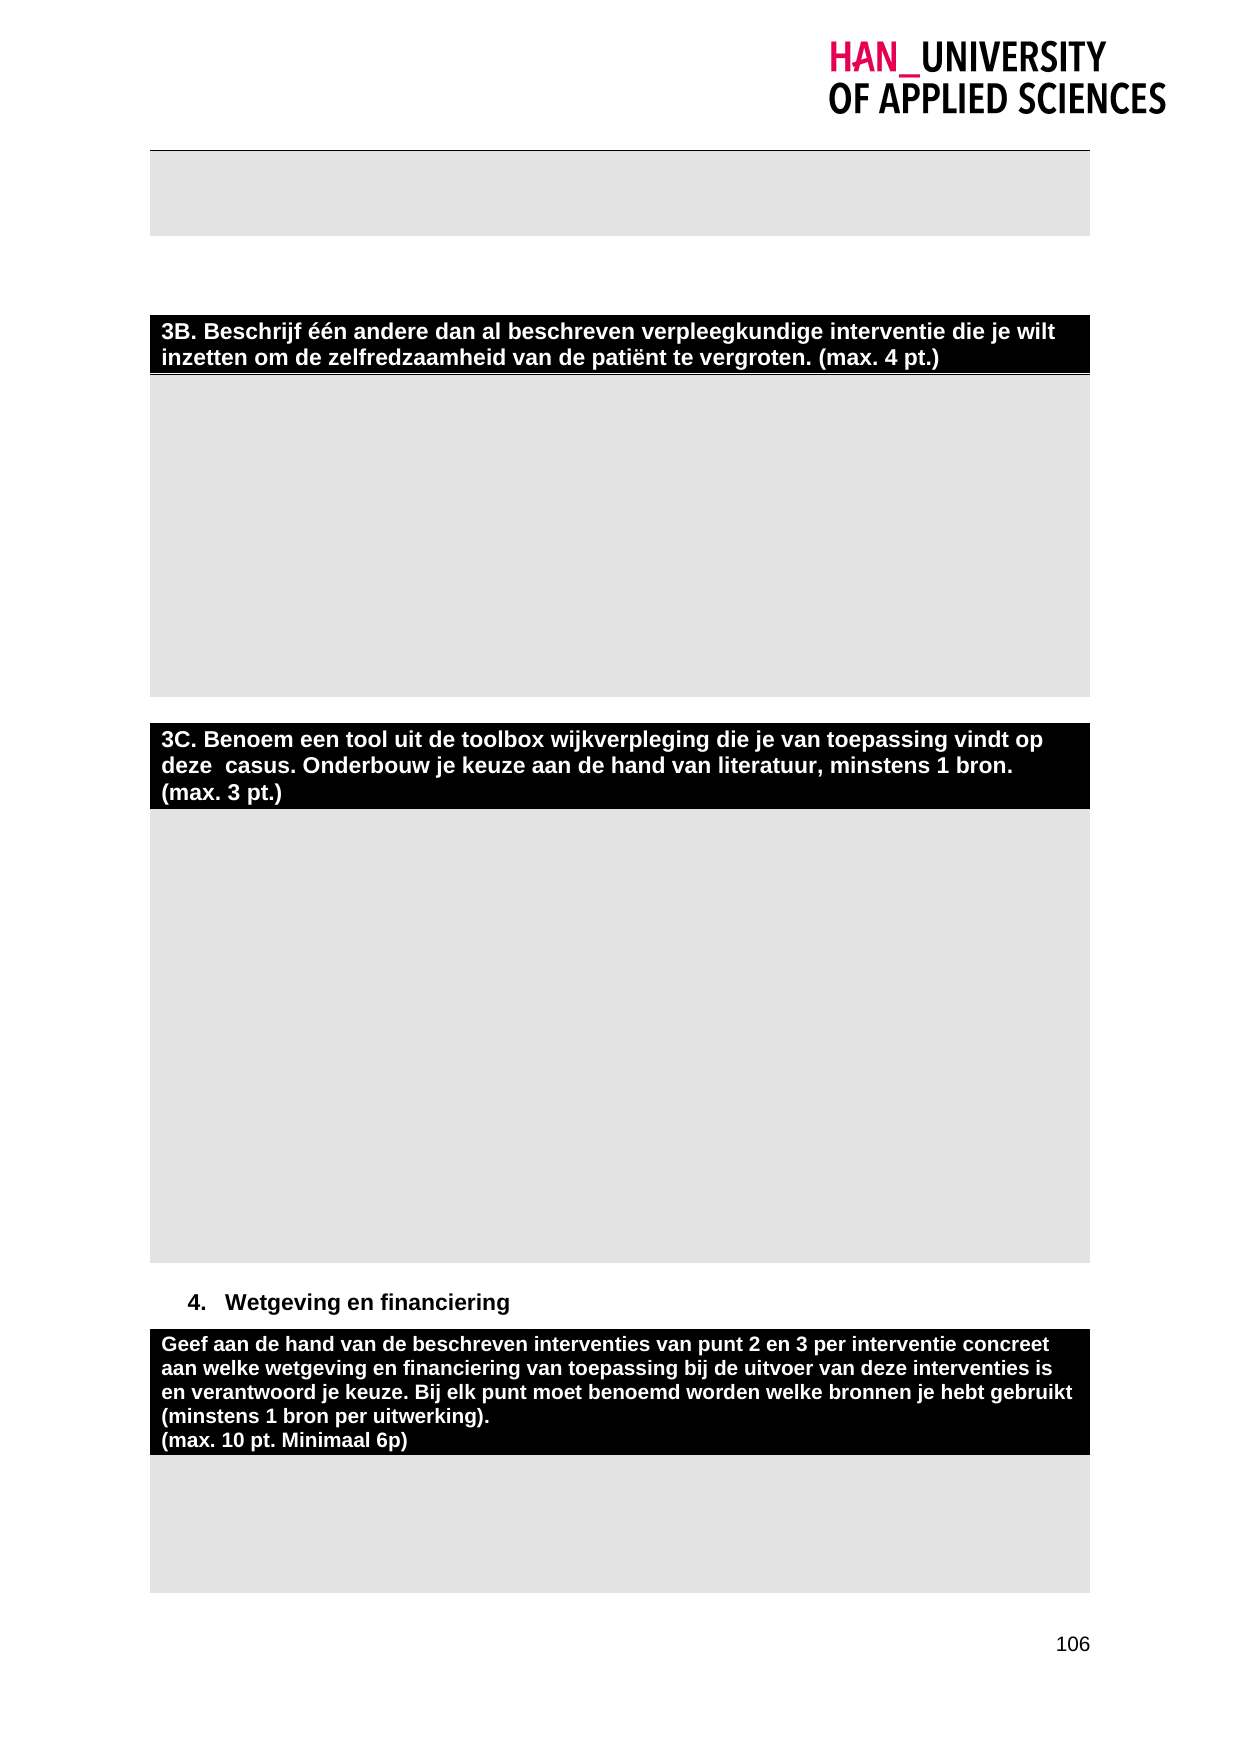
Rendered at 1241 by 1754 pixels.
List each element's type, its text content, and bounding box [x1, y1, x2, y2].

table_header Geef aan de hand van de beschreven interventies van punt 2 en 3 per interventie concreet aan welke wetgeving en financiering van toepassing bij de uitvoer van deze interventies is en verantwoord je keuze. Bij elk punt moet benoemd worden welke bronnen je hebt gebruikt (minstens 1 bron per uitwerking). (max. 10 pt. Minimaal 6p) [150, 1329, 1090, 1454]
list Wetgeving en financiering [187, 1289, 1090, 1316]
table_cell [150, 1455, 1090, 1593]
table_cell [150, 375, 1090, 697]
table_header 3B. Beschrijf één andere dan al beschreven verpleegkundige interventie die je wilt inzetten om de zelfredzaamheid van de patiënt te vergroten. (max. 4 pt.) [150, 315, 1090, 373]
picture [0, 0, 1241, 212]
table_cell [150, 809, 1090, 1263]
table_header 3C. Benoem een tool uit de toolbox wijkverpleging die je van toepassing vindt op deze casus. Onderbouw je keuze aan de hand van literatuur, minstens 1 bron. (max. 3 pt.) [150, 723, 1090, 808]
table_cell [150, 151, 1090, 236]
